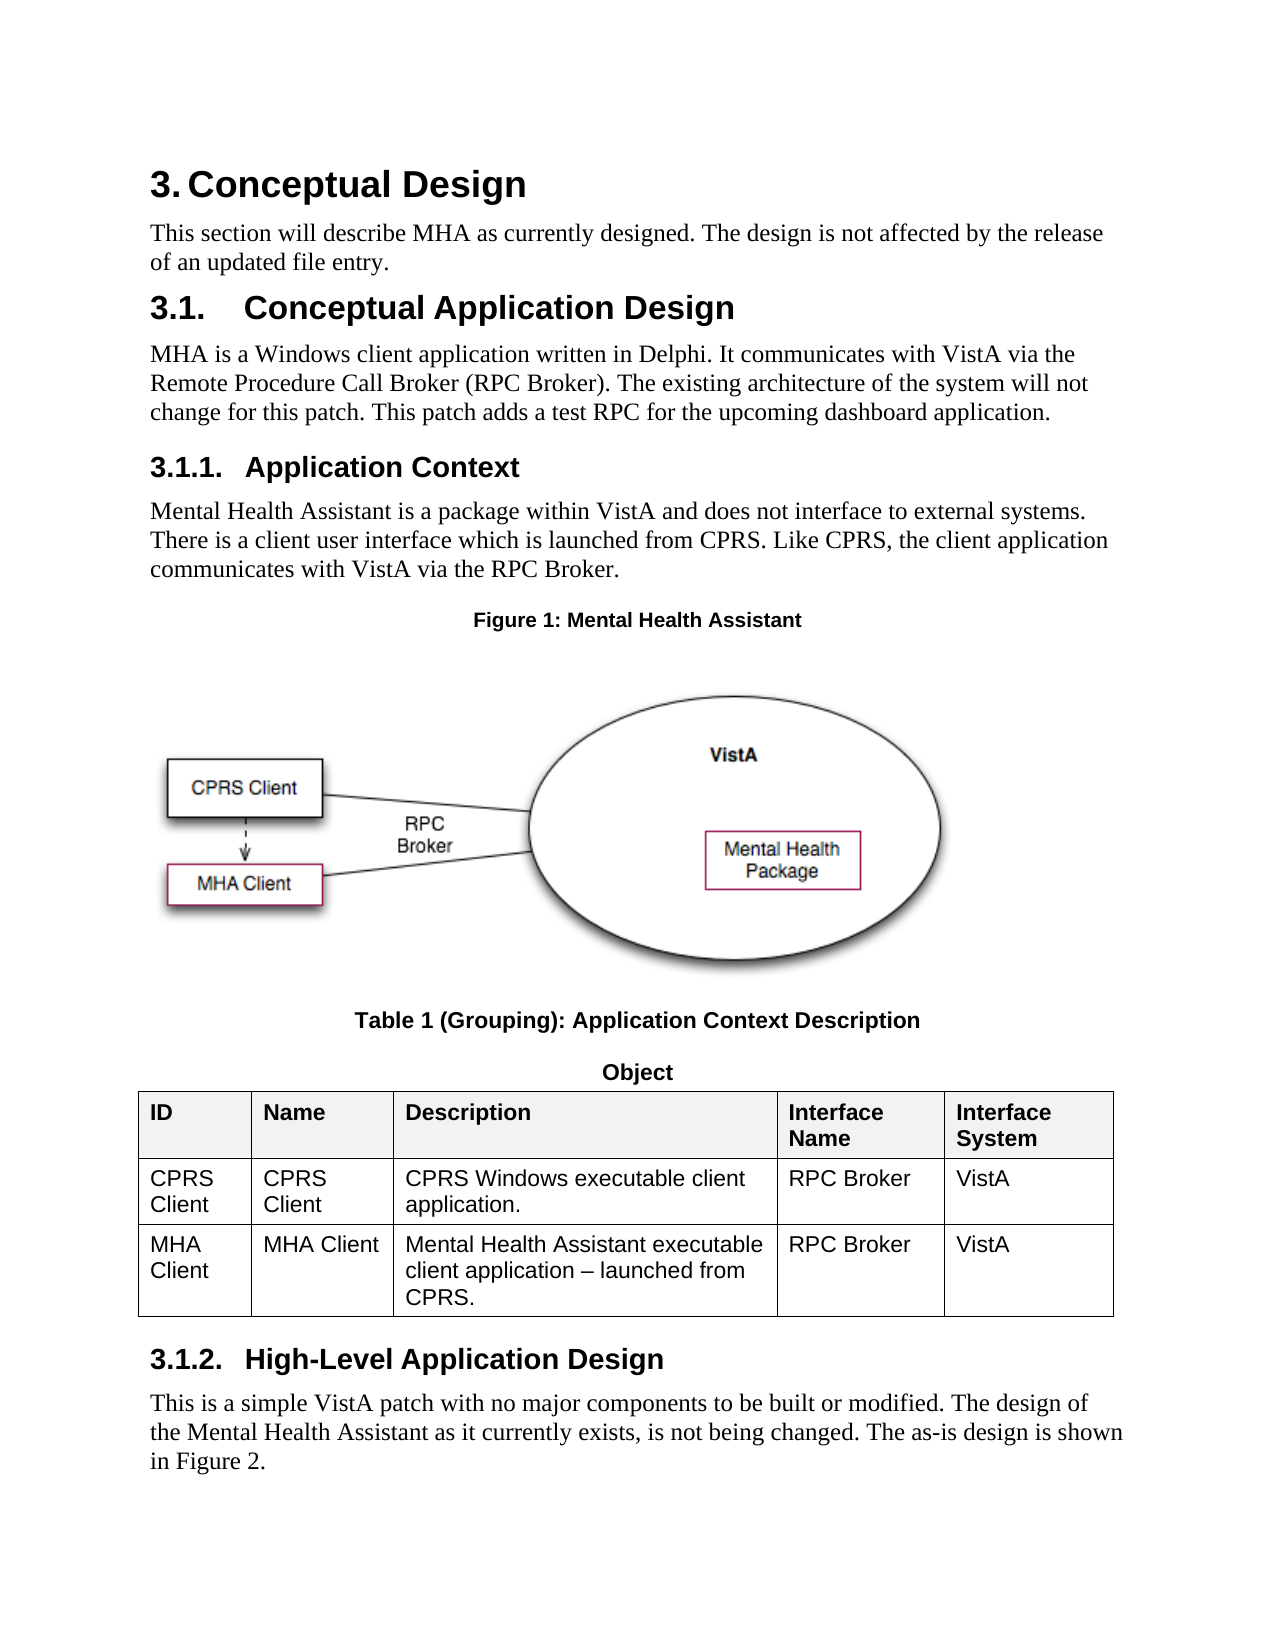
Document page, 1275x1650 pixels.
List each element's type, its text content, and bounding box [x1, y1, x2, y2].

text Object [150, 1058, 1125, 1085]
text Table 1 (Grouping): Application Context Description [150, 1007, 1125, 1033]
table_cell VistA [945, 1225, 1113, 1316]
table_cell CPRS Windows executable client application. [394, 1159, 777, 1224]
table_cell CPRS Client [139, 1159, 251, 1224]
table_cell RPC Broker [778, 1225, 944, 1316]
table_header Interface Name [778, 1092, 944, 1157]
subtitle Conceptual Application Design [150, 288, 1125, 327]
subtitle High-Level Application Design [150, 1342, 1125, 1376]
table_cell MHA Client [139, 1225, 251, 1316]
text MHA is a Windows client application written in Delphi. It communicates with VistA via the Remote Procedure Call Broker (RPC Broker). The existing architecture of the system will not change for this patch. This patch adds a test RPC for the upcoming dashboard application. [150, 339, 1125, 425]
text Figure 1: Mental Health Assistant [150, 608, 1125, 632]
table_header Interface System [945, 1092, 1113, 1157]
table_cell VistA [945, 1159, 1113, 1224]
subtitle Conceptual Design [150, 162, 1125, 206]
text This section will describe MHA as currently designed. The design is not affected by the release of an updated file entry. [150, 218, 1125, 276]
table_header Name [252, 1092, 393, 1157]
table_header Description [394, 1092, 777, 1157]
table_header ID [139, 1092, 251, 1157]
subtitle Application Context [150, 450, 1125, 484]
table_cell Mental Health Assistant executable client application – launched from CPRS. [394, 1225, 777, 1316]
table_cell RPC Broker [778, 1159, 944, 1224]
text Mental Health Assistant is a package within VistA and does not interface to external systems. There is a client user interface which is launched from CPRS. Like CPRS, the client application communicates with VistA via the RPC Broker. [150, 496, 1125, 583]
table_cell CPRS Client [252, 1159, 393, 1224]
text This is a simple VistA patch with no major components to be built or modified. The design of the Mental Health Assistant as it currently exists, is not being changed. The as-is design is shown in Figure 2. [150, 1388, 1125, 1474]
picture [150, 685, 957, 983]
table_cell MHA Client [252, 1225, 393, 1316]
